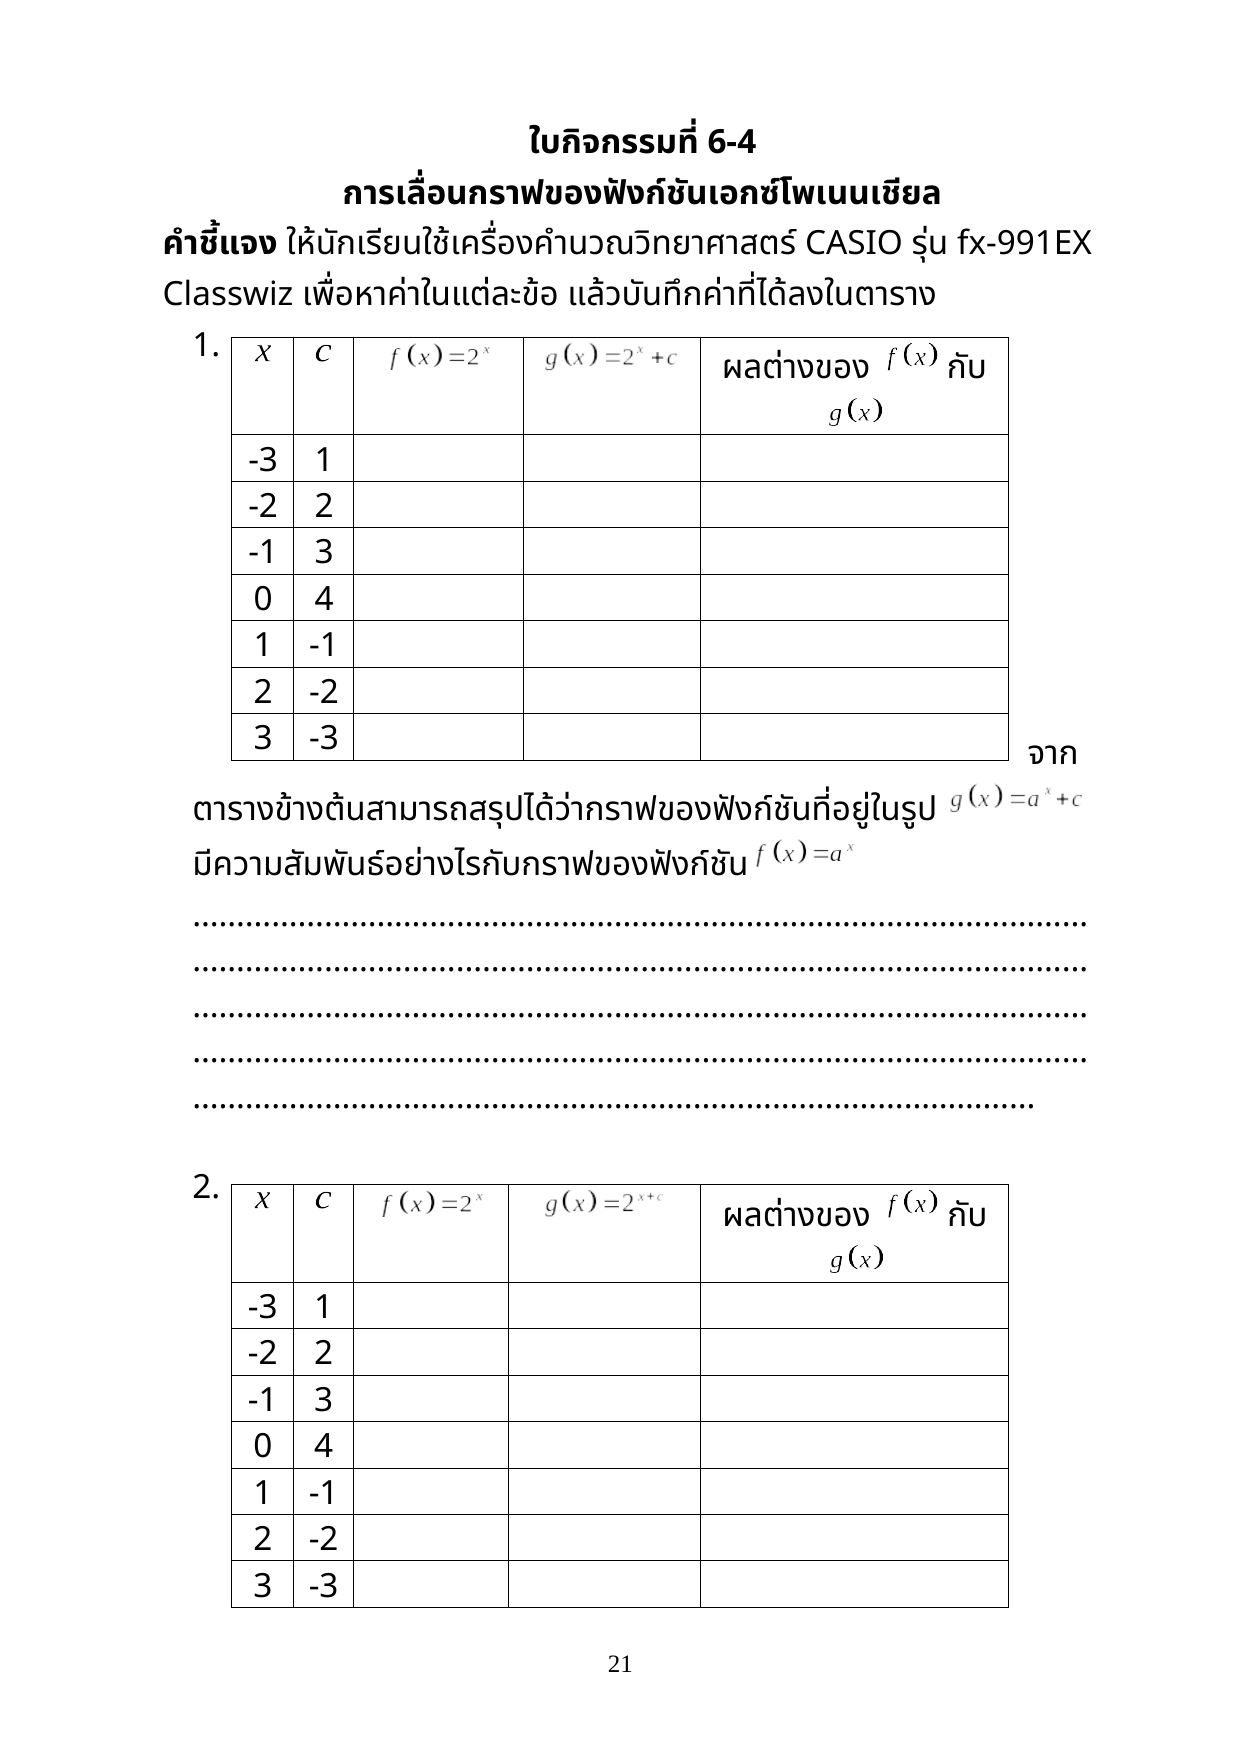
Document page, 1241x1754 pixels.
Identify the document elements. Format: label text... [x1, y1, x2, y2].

table_cell [509, 1561, 700, 1607]
table_cell 1 [294, 1283, 353, 1328]
table_cell 2 [232, 1515, 293, 1560]
table_cell [701, 1283, 1008, 1328]
table_cell [509, 1422, 700, 1467]
table_header [294, 1185, 353, 1282]
table_cell [509, 1515, 700, 1560]
table_cell [354, 1422, 508, 1467]
table_cell [524, 714, 700, 759]
list การเลื่อนกราฟของฟังก์ชันเอกซ์โพเนนเชียล [192, 169, 1092, 219]
table_cell [354, 1329, 508, 1374]
table_header [354, 1185, 508, 1282]
table_header [354, 338, 523, 434]
table_cell -3 [294, 1561, 353, 1607]
table_cell [354, 1376, 508, 1421]
list ใบกิจกรรมที่ 6-4 [192, 118, 1092, 169]
table_cell [509, 1376, 700, 1421]
table_cell [701, 668, 1008, 713]
table_header [232, 1185, 293, 1282]
table_cell 1 [232, 621, 293, 667]
table_cell [354, 621, 523, 667]
table_cell -2 [232, 1329, 293, 1374]
table_cell [354, 575, 523, 620]
table_cell 0 [232, 1422, 293, 1467]
table_cell 1 [294, 435, 353, 481]
table_cell [354, 714, 523, 759]
table_cell [701, 1376, 1008, 1421]
table_cell [524, 482, 700, 527]
table_cell -1 [232, 1376, 293, 1421]
table_cell 3 [232, 1561, 293, 1607]
table_cell [701, 621, 1008, 667]
table_cell 2 [294, 482, 353, 527]
table_header [524, 338, 700, 434]
table_cell [701, 575, 1008, 620]
table_cell 3 [232, 714, 293, 759]
table_cell [524, 528, 700, 574]
table_cell -1 [294, 621, 353, 667]
table_header [232, 338, 293, 434]
table_cell 4 [294, 575, 353, 620]
table_cell -2 [294, 668, 353, 713]
table_cell [354, 435, 523, 481]
table_cell 0 [232, 575, 293, 620]
table_cell [701, 482, 1008, 527]
table_cell [524, 668, 700, 713]
table_header [294, 338, 353, 434]
table_cell -2 [232, 482, 293, 527]
table_cell [701, 1515, 1008, 1560]
table_cell [701, 1422, 1008, 1467]
table_cell [701, 435, 1008, 481]
table_cell [509, 1329, 700, 1374]
table_cell 2 [294, 1329, 353, 1374]
table_cell [509, 1283, 700, 1328]
list คำชี้แจง ให้นักเรียนใช้เครื่องคำนวณวิทยาศาสตร์ CASIO รุ่น fx-991EX Classwiz เพื่อหาค่าในแต่ละข้อ แล้วบันทึกค่าที่ได้ลงในตาราง [162, 219, 1092, 320]
table_cell 2 [232, 668, 293, 713]
table_cell [354, 528, 523, 574]
table_cell 3 [294, 528, 353, 574]
table_cell -1 [294, 1469, 353, 1514]
table_cell -2 [294, 1515, 353, 1560]
table_header ผลต่างของ กับ [701, 1185, 1008, 1282]
table_cell [701, 714, 1008, 759]
table_cell -1 [232, 528, 293, 574]
table_cell 4 [294, 1422, 353, 1467]
table_cell -3 [294, 714, 353, 759]
table_cell 1 [232, 1469, 293, 1514]
table_cell [509, 1469, 700, 1514]
table_cell [524, 575, 700, 620]
table_cell [701, 528, 1008, 574]
table_cell -3 [232, 435, 293, 481]
table_cell -3 [232, 1283, 293, 1328]
list ……………………………………………………………………………………………………………………………………………………………………………………………………………………………………………………………………………………………………………………………………………………………………………………………………………………………………………………………… [192, 891, 1092, 1118]
table_cell [354, 482, 523, 527]
table_cell [354, 1283, 508, 1328]
table_cell [354, 1469, 508, 1514]
table_header [509, 1185, 700, 1282]
table_cell [701, 1329, 1008, 1374]
text จากตารางข้างต้นสามารถสรุปได้ว่ากราฟของฟังก์ชันที่อยู่ในรูป มีความสัมพันธ์อย่างไรกับกราฟของฟังก์ชัน [192, 729, 1092, 891]
table_cell [524, 621, 700, 667]
table_header ผลต่างของ กับ [701, 338, 1008, 434]
table_cell [524, 435, 700, 481]
table_cell 3 [294, 1376, 353, 1421]
table_cell [701, 1469, 1008, 1514]
table_cell [701, 1561, 1008, 1607]
table_cell [354, 668, 523, 713]
table_cell [354, 1561, 508, 1607]
table_cell [354, 1515, 508, 1560]
